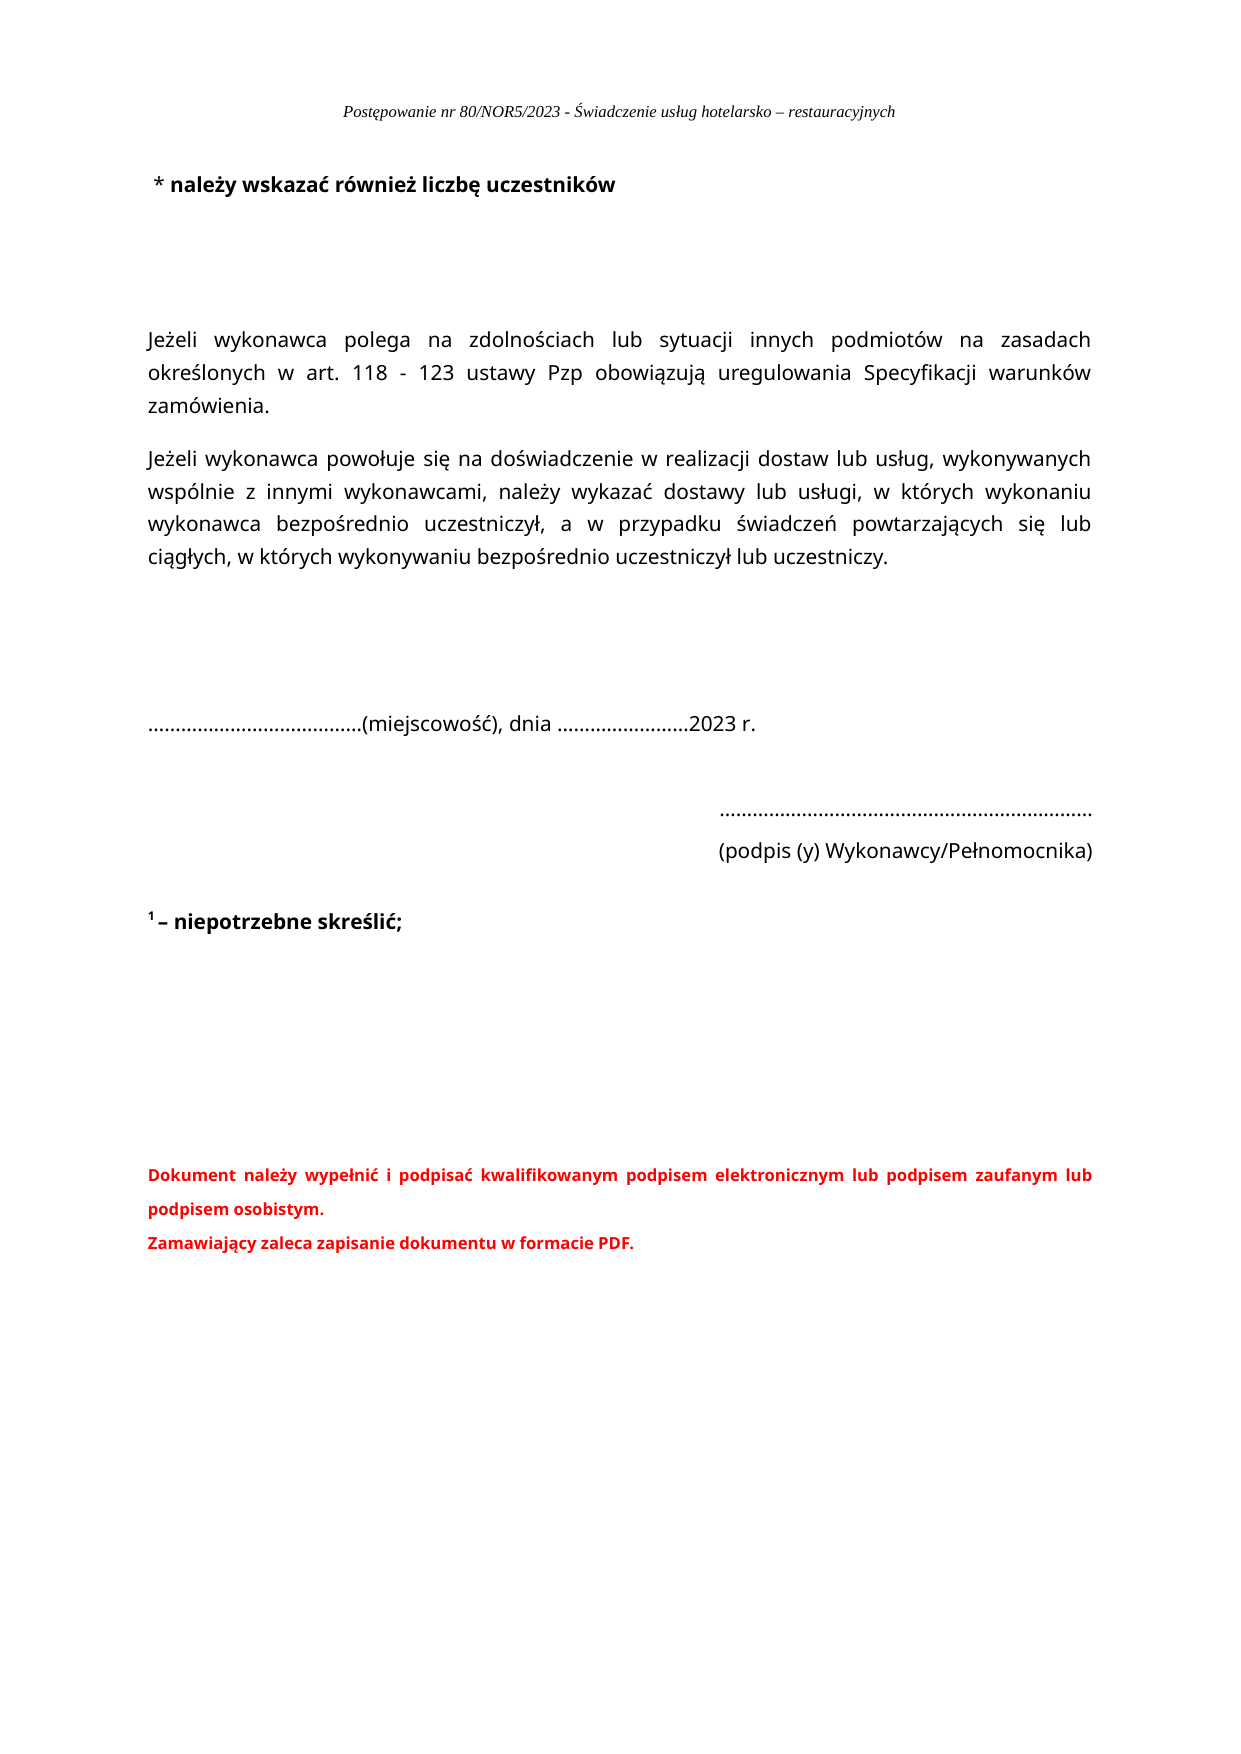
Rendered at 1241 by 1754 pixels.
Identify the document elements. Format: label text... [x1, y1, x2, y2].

text Jeżeli wykonawca powołuje się na doświadczenie w realizacji dostaw lub usług, wykonywanych wspólnie z innymi wykonawcami, należy wykazać dostawy lub usługi, w których wykonaniu wykonawca bezpośrednio uczestniczył, a w przypadku świadczeń powtarzających się lub ciągłych, w których wykonywaniu bezpośrednio uczestniczył lub uczestniczy. [148, 444, 1093, 570]
text Zamawiający zaleca zapisanie dokumentu w formacie PDF. [148, 1231, 1093, 1254]
text * należy wskazać również liczbę uczestników [148, 170, 1093, 198]
text …………………………………(miejscowość), dnia ……………………2023 r. [148, 709, 1093, 738]
text 1 – niepotrzebne skreślić; [148, 907, 1093, 936]
text ……………………………………..…………………… [148, 794, 1093, 822]
text Dokument należy wypełnić i podpisać kwalifikowanym podpisem elektronicznym lub podpisem zaufanym lub podpisem osobistym. [148, 1163, 1093, 1220]
text Jeżeli wykonawca polega na zdolnościach lub sytuacji innych podmiotów na zasadach określonych w art. 118 - 123 ustawy Pzp obowiązują uregulowania Specyfikacji warunków zamówienia. [148, 326, 1093, 419]
text (podpis (y) Wykonawcy/Pełnomocnika) [148, 837, 1093, 865]
